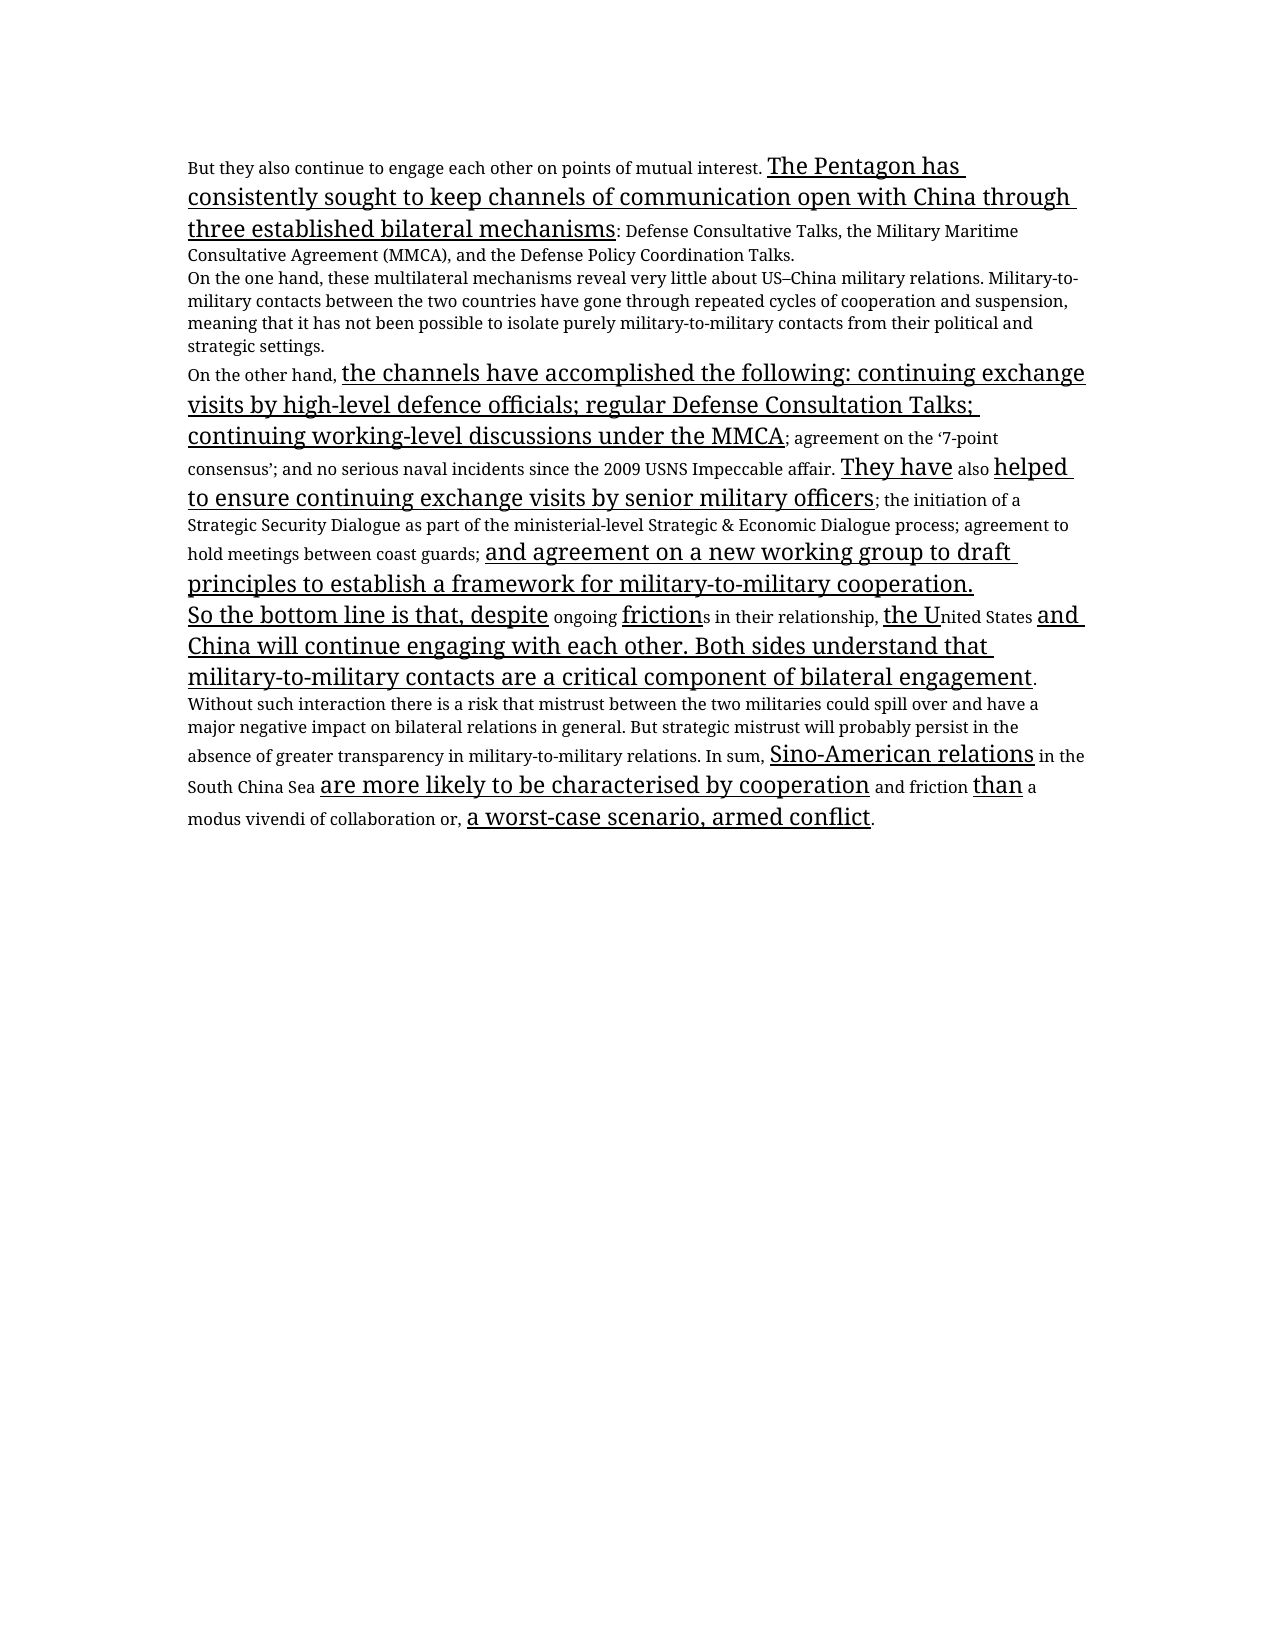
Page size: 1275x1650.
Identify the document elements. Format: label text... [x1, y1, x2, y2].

text On the one hand, these multilateral mechanisms reveal very little about US–China military relations. Military-to-military contacts between the two countries have gone through repeated cycles of cooperation and suspension, meaning that it has not been possible to isolate purely military-to-military contacts from their political and strategic settings. [187, 266, 1087, 357]
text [187, 150, 1087, 266]
text So the bottom line is that, despite ongoing frictions in their relationship, the United States and China will continue engaging with each other. Both sides understand that military-to-military contacts are a critical component of bilateral engagement. Without such interaction there is a risk that mistrust between the two militaries could spill over and have a major negative impact on bilateral relations in general. But strategic mistrust will probably persist in the absence of greater transparency in military-to-military relations. In sum, Sino-American relations in the South China Sea are more likely to be characterised by cooperation and friction than a modus vivendi of collaboration or, a worst-case scenario, armed conflict. [187, 599, 1087, 832]
text On the other hand, the channels have accomplished the following: continuing exchange visits by high-level defence officials; regular Defense Consultation Talks; continuing working-level discussions under the MMCA; agreement on the ‘7-point consensus’; and no serious naval incidents since the 2009 USNS Impeccable affair. They have also helped to ensure continuing exchange visits by senior military officers; the initiation of a Strategic Security Dialogue as part of the ministerial-level Strategic & Economic Dialogue process; agreement to hold meetings between coast guards; and agreement on a new working group to draft principles to establish a framework for military-to-military cooperation. [187, 357, 1087, 599]
